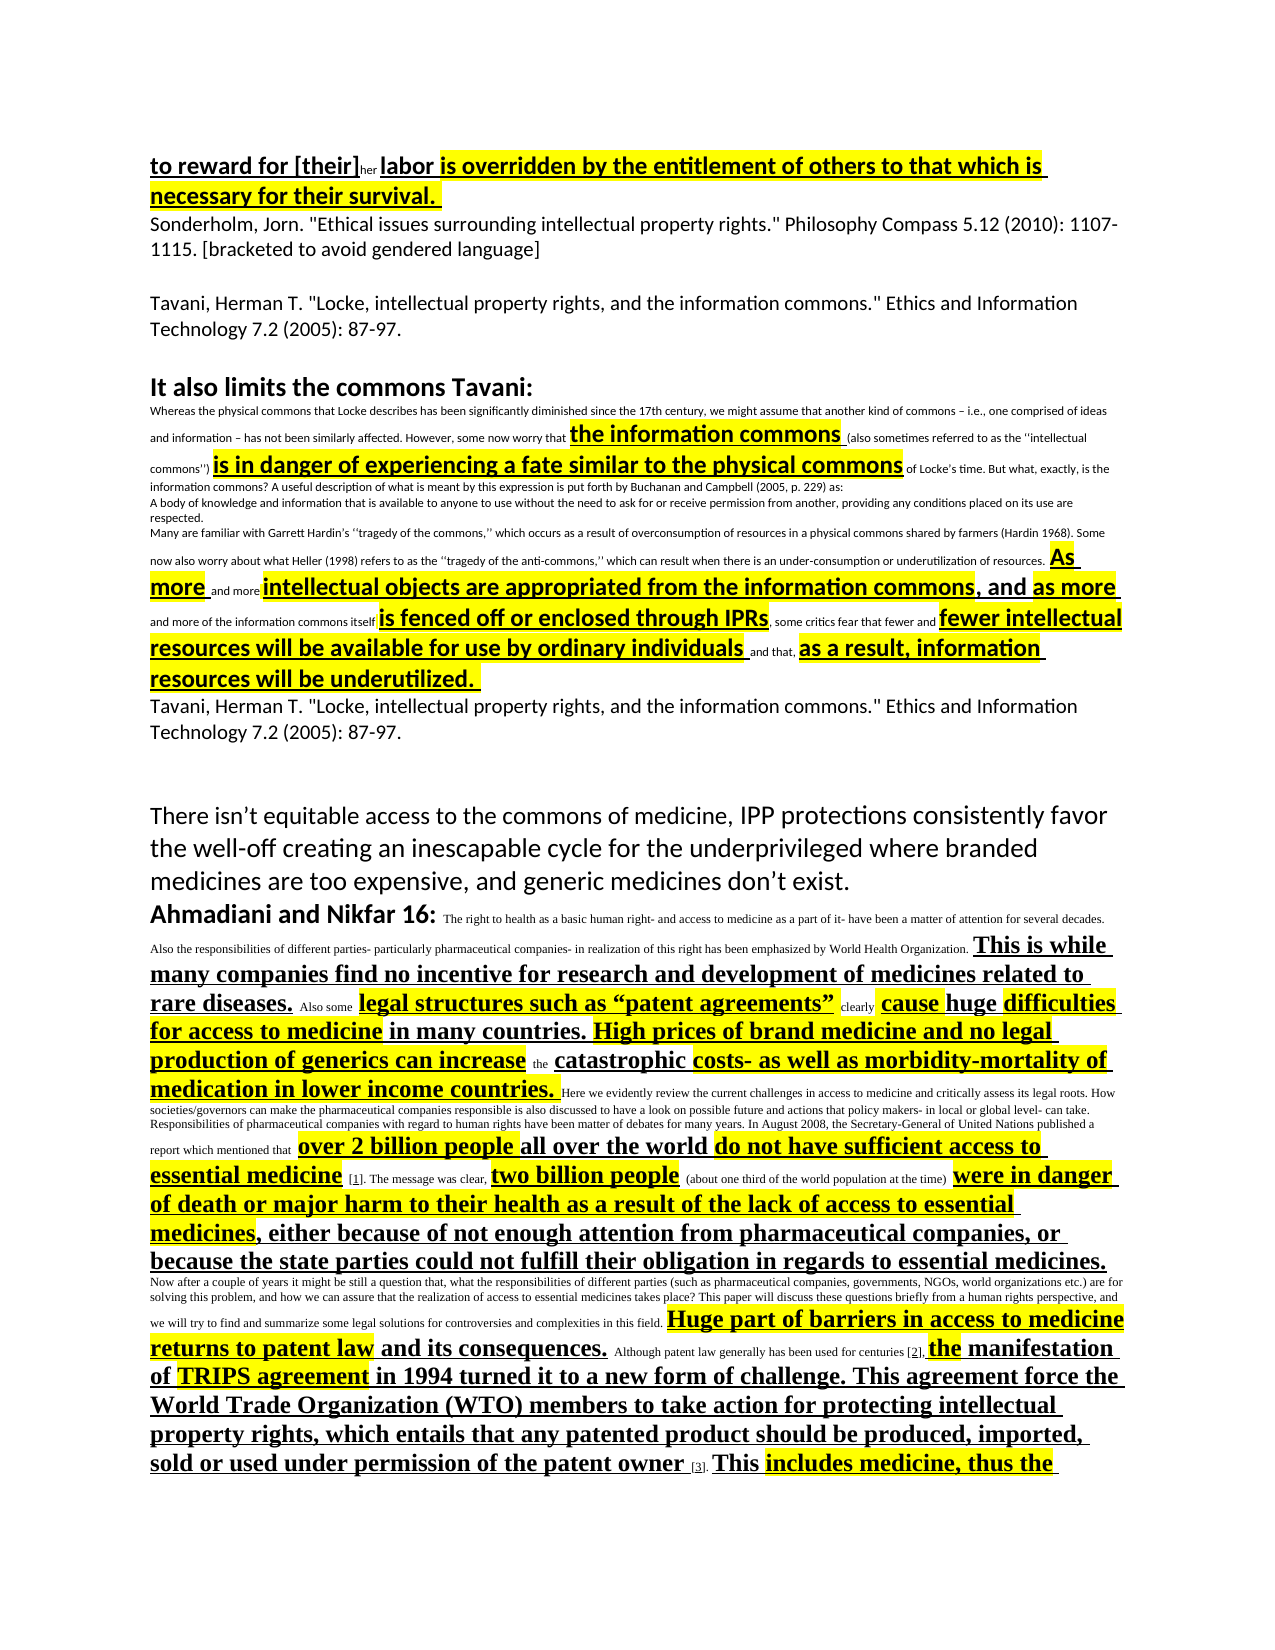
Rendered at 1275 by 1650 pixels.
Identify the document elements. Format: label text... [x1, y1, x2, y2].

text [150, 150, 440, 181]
text A body of knowledge and information that is available to anyone to use without the need to ask for or receive permission from another, providing any conditions placed on its use are respected. [150, 495, 1125, 526]
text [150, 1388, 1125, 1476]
text There isn’t equitable access to the commons of medicine, IPP protections consistently favor the well-off creating an inescapable cycle for the underprivileged where branded medicines are too expensive, and generic medicines don’t exist. [150, 798, 1125, 897]
text Tavani, Herman T. "Locke, intellectual property rights, and the information commons." Ethics and Information Technology 7.2 (2005): 87-97. [150, 291, 1125, 341]
text Tavani, Herman T. "Locke, intellectual property rights, and the information commons." Ethics and Information Technology 7.2 (2005): 87-97. [150, 693, 1125, 744]
text Whereas the physical commons that Locke describes has been significantly diminished since the 17th century, we might assume that another kind of commons – i.e., one comprised of ideas and information – has not been similarly affected. However, some now worry that the information commons (also sometimes referred to as the ‘‘intellectual commons’’) is in danger of experiencing a fate similar to the physical commons of Locke’s time. But what, exactly, is the information commons? A useful description of what is meant by this expression is put forth by Buchanan and Campbell (2005, p. 229) as: [150, 403, 1125, 495]
text It also limits the commons Tavani: [150, 370, 1125, 403]
text Many are familiar with Garrett Hardin’s ‘‘tragedy of the commons,’’ which occurs as a result of overconsumption of resources in a physical commons shared by farmers (Hardin 1968). Some now also worry about what Heller (1998) refers to as the ‘‘tragedy of the anti-commons,’’ which can result when there is an under-consumption or underutilization of resources. As more and more intellectual objects are appropriated from the information commons, and as more and more of the information commons itself is fenced off or enclosed through IPRs, some critics fear that fewer and fewer intellectual resources will be available for use by ordinary individuals and that, as a result, information resources will be underutilized. [150, 526, 1125, 693]
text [150, 897, 1125, 1386]
text Sonderholm, Jorn. "Ethical issues surrounding intellectual property rights." Philosophy Compass 5.12 (2010): 1107-1115. [bracketed to avoid gendered language] [150, 211, 1125, 262]
